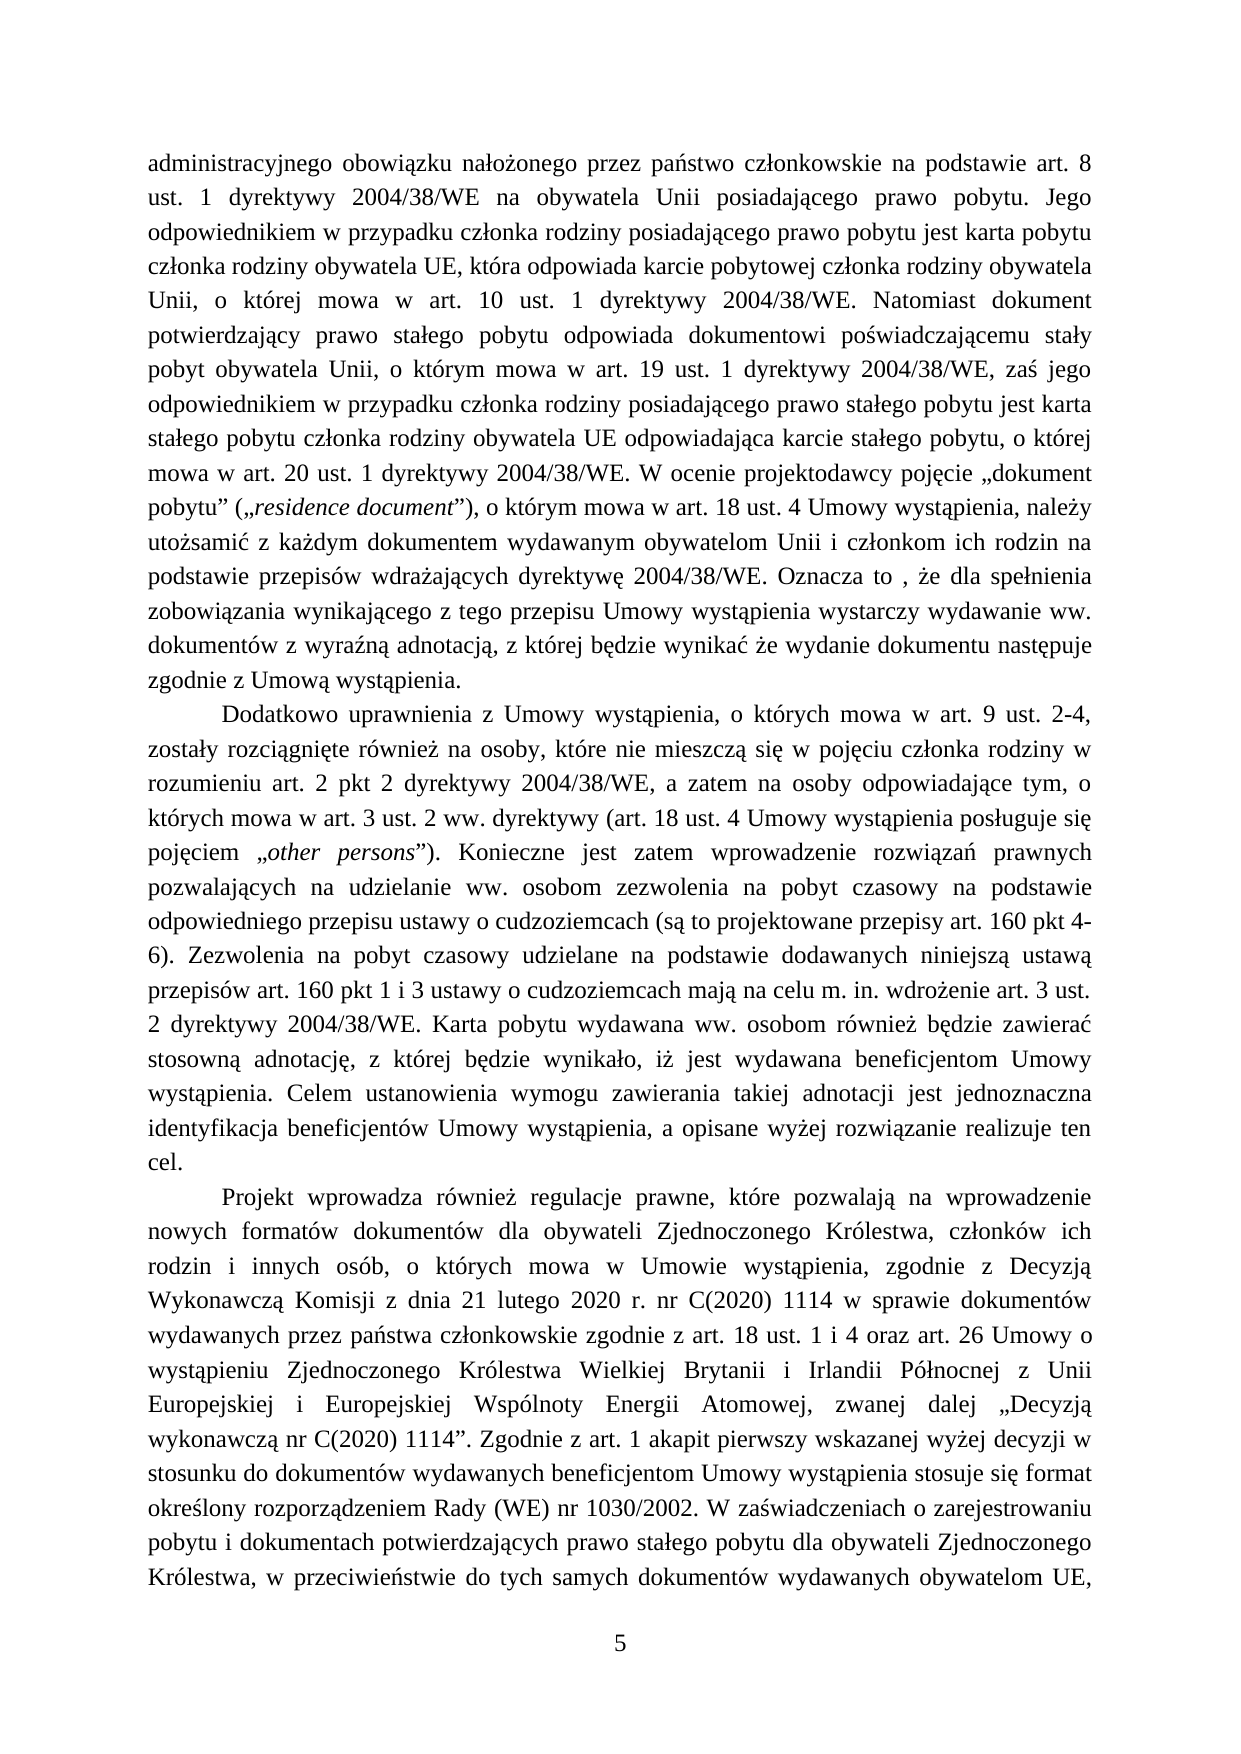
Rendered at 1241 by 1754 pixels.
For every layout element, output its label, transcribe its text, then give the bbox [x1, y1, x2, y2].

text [148, 1182, 1093, 1590]
text Dodatkowo uprawnienia z Umowy wystąpienia, o których mowa w art. 9 ust. 2-4, zostały rozciągnięte również na osoby, które nie mieszczą się w pojęciu członka rodziny w rozumieniu art. 2 pkt 2 dyrektywy 2004/38/WE, a zatem na osoby odpowiadające tym, o których mowa w art. 3 ust. 2 ww. dyrektywy (art. 18 ust. 4 Umowy wystąpienia posługuje się pojęciem „other persons”). Konieczne jest zatem wprowadzenie rozwiązań prawnych pozwalających na udzielanie ww. osobom zezwolenia na pobyt czasowy na podstawie odpowiedniego przepisu ustawy o cudzoziemcach (są to projektowane przepisy art. 160 pkt 4-6). Zezwolenia na pobyt czasowy udzielane na podstawie dodawanych niniejszą ustawą przepisów art. 160 pkt 1 i 3 ustawy o cudzoziemcach mają na celu m. in. wdrożenie art. 3 ust. 2 dyrektywy 2004/38/WE. Karta pobytu wydawana ww. osobom również będzie zawierać stosowną adnotację, z której będzie wynikało, iż jest wydawana beneficjentom Umowy wystąpienia. Celem ustanowienia wymogu zawierania takiej adnotacji jest jednoznaczna identyfikacja beneficjentów Umowy wystąpienia, a opisane wyżej rozwiązanie realizuje ten cel. [148, 699, 1093, 1176]
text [148, 148, 1093, 693]
